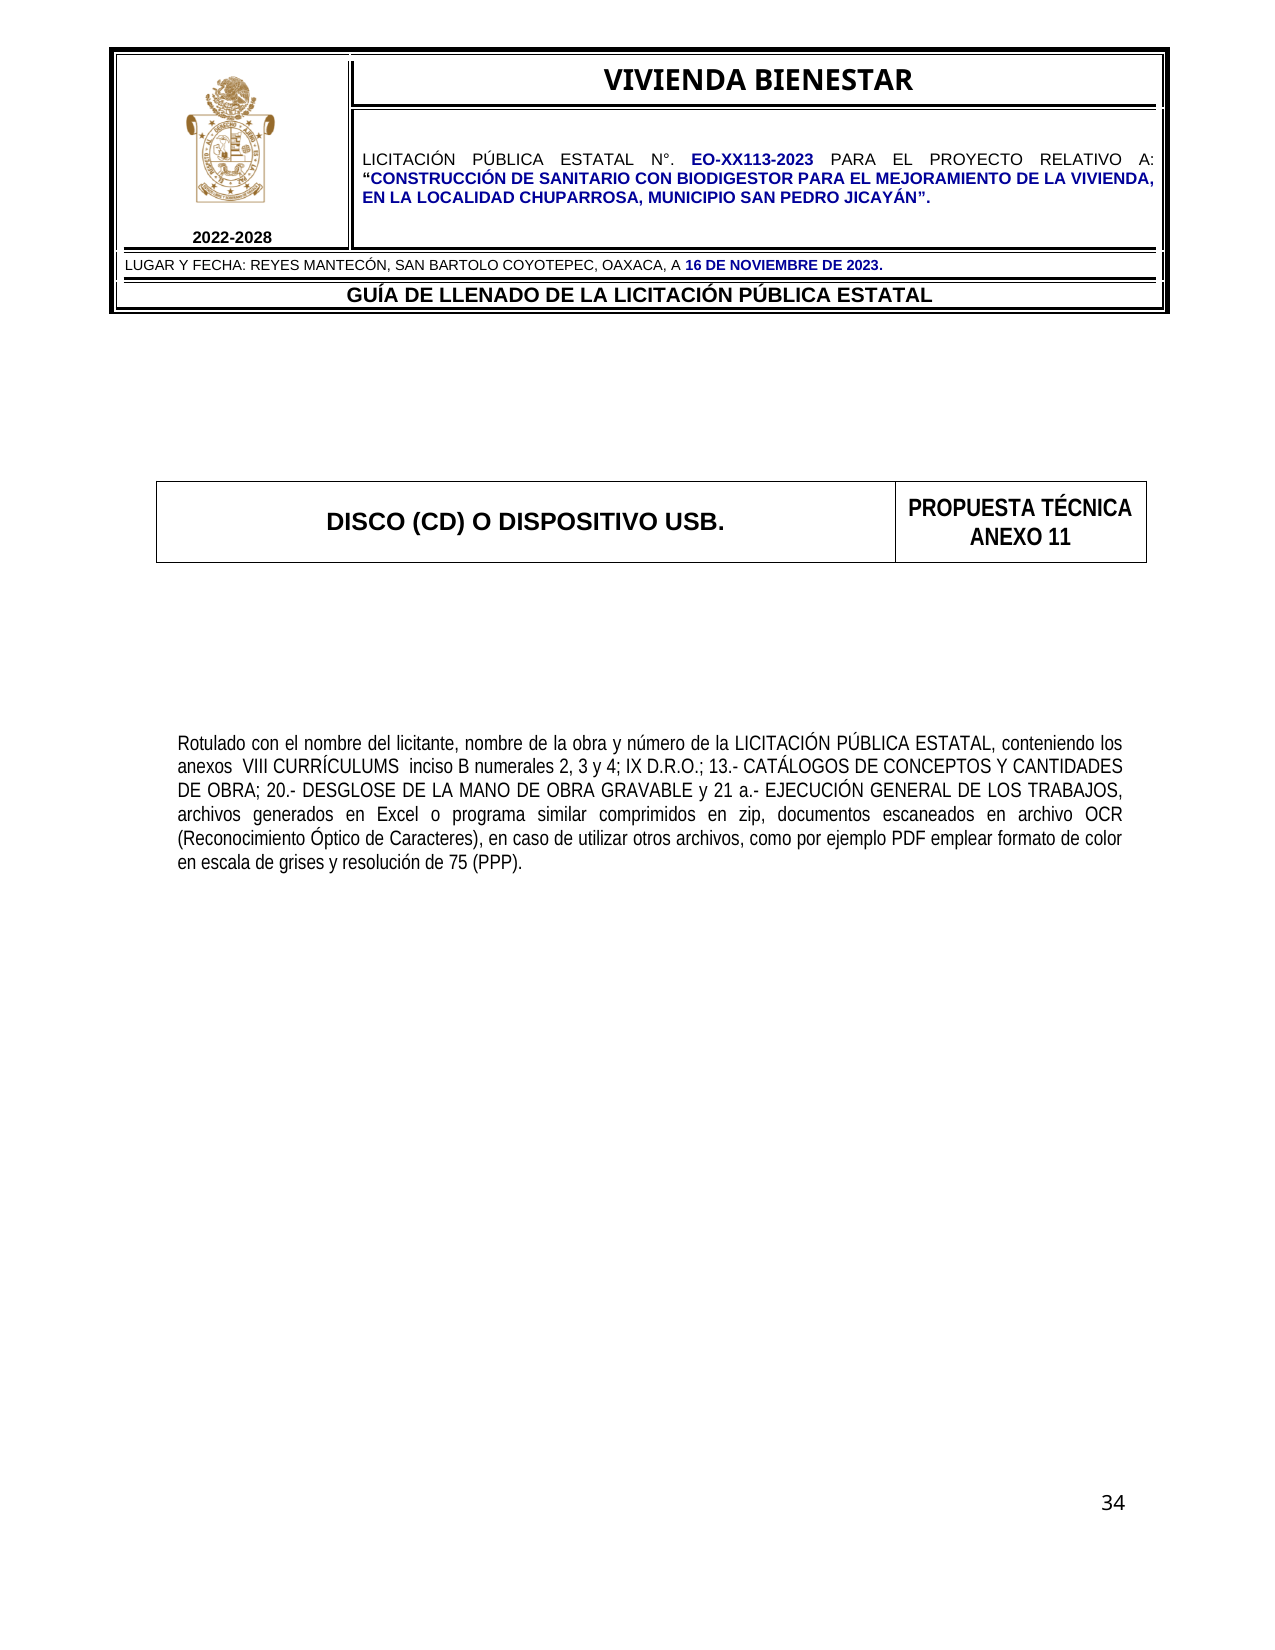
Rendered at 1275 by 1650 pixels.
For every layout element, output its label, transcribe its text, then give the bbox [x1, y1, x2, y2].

picture [180, 72, 277, 201]
text Rotulado con el nombre del licitante, nombre de la obra y número de la LICITACIÓN PÚBLICA ESTATAL, conteniendo los anexos VIII CURRÍCULUMS inciso B numerales 2, 3 y 4; IX D.R.O.; 13.- CATÁLOGOS DE CONCEPTOS Y CANTIDADES DE OBRA; 20.- DESGLOSE DE LA MANO DE OBRA GRAVABLE y 21 a.- EJECUCIÓN GENERAL DE LOS TRABAJOS, archivos generados en Excel o programa similar comprimidos en zip, documentos escaneados en archivo OCR (Reconocimiento Óptico de Caracteres), en caso de utilizar otros archivos, como por ejemplo PDF emplear formato de color en escala de grises y resolución de 75 (PPP). [177, 731, 1125, 874]
table_header PROPUESTA TÉCNICA ANEXO 11 [896, 482, 1146, 562]
table_header DISCO (CD) O DISPOSITIVO USB. [157, 482, 895, 562]
